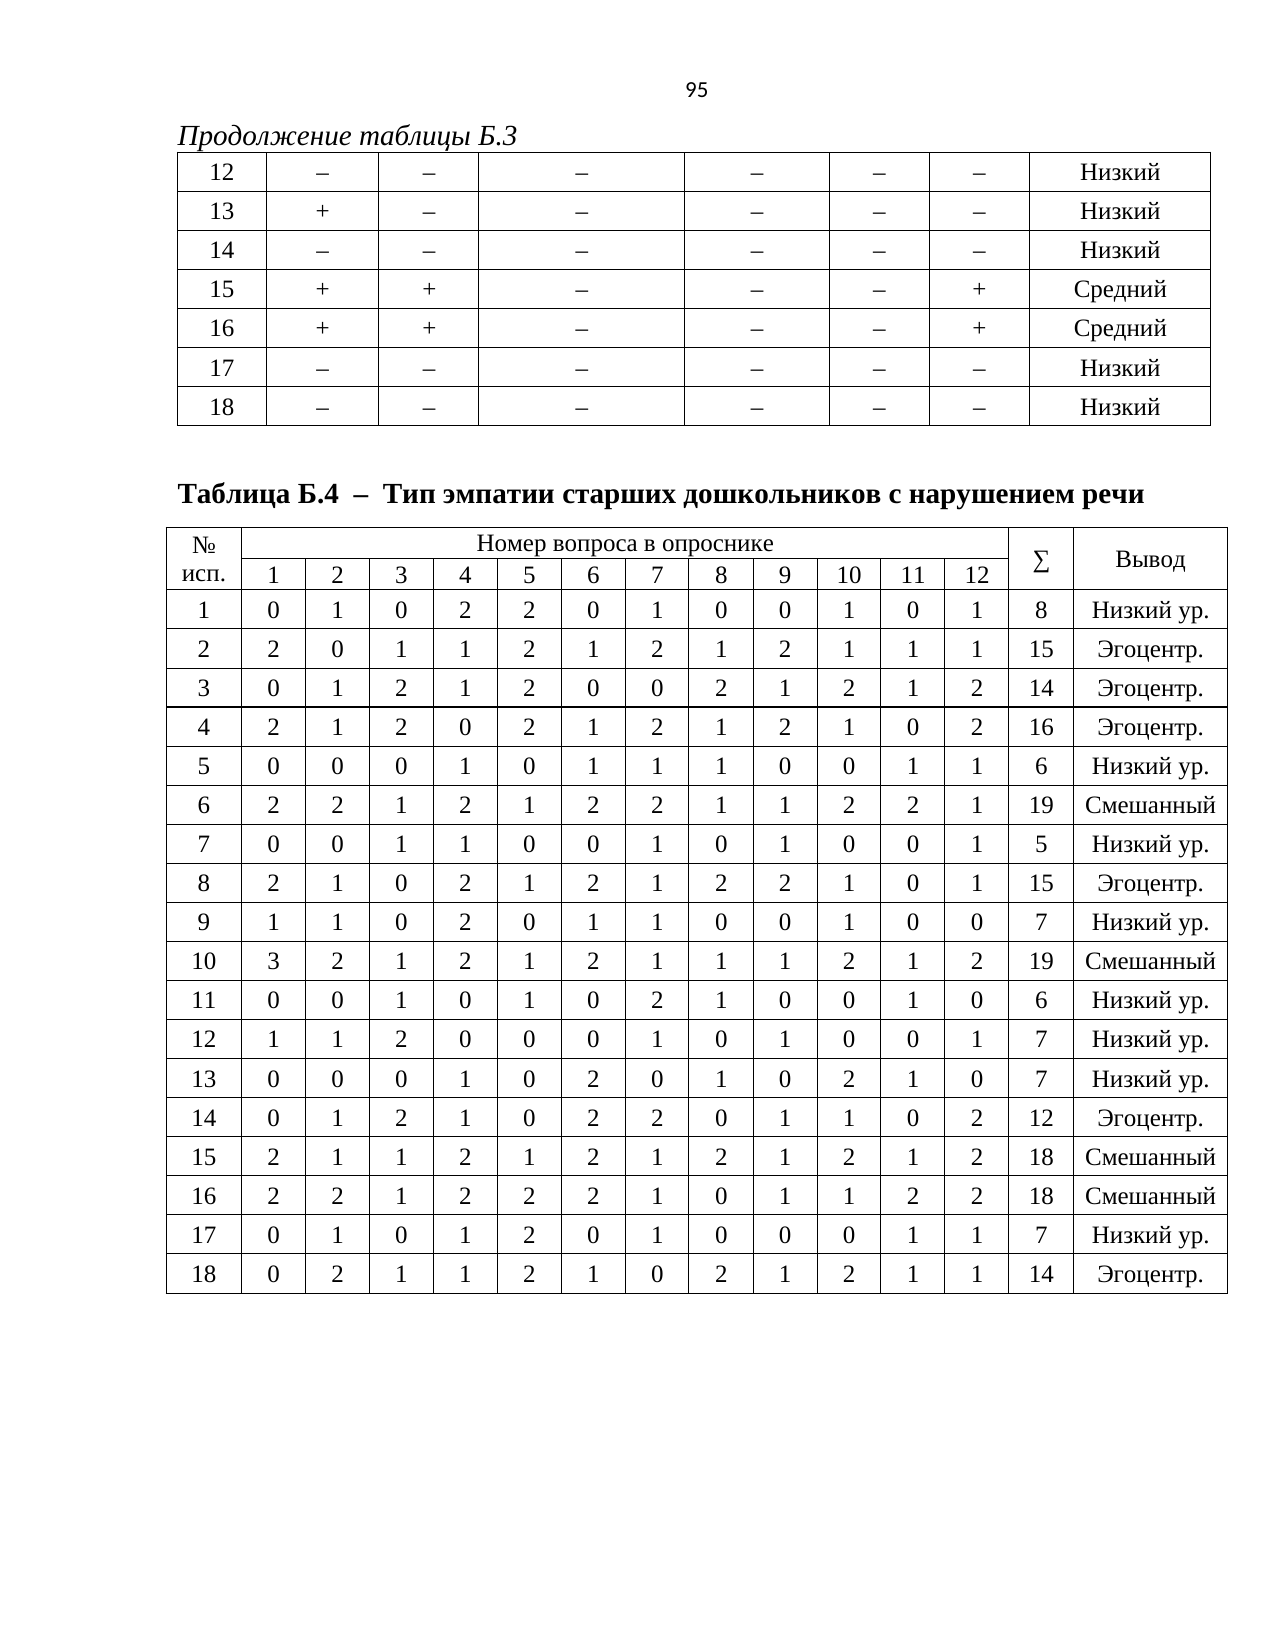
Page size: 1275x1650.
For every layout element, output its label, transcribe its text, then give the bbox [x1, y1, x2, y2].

table_cell 17 [178, 348, 266, 386]
table_cell 1 [689, 747, 753, 784]
table_header – [930, 153, 1029, 191]
table_cell 0 [306, 981, 369, 1019]
table_cell 1 [562, 747, 625, 784]
table_cell 0 [242, 590, 305, 628]
table_cell 9 [167, 903, 241, 941]
table_cell 6 [562, 559, 625, 589]
table_cell 2 [818, 669, 880, 706]
table_cell 2 [818, 1254, 880, 1292]
table_cell 2 [562, 864, 625, 902]
table_cell Низкий ур. [1074, 981, 1227, 1019]
table_cell 1 [306, 1137, 369, 1175]
table_cell 1 [562, 708, 625, 746]
table_cell 2 [562, 1137, 625, 1175]
table_cell 0 [562, 825, 625, 863]
table_cell 1 [945, 1254, 1008, 1292]
table_cell 1 [370, 786, 433, 824]
table_cell 1 [945, 747, 1008, 784]
table_cell 1 [881, 1059, 944, 1097]
table_cell 3 [370, 559, 433, 589]
table_cell 15 [178, 270, 266, 308]
table_cell 0 [242, 1254, 305, 1292]
table_cell 1 [370, 981, 433, 1019]
table_cell Средний [1030, 309, 1210, 347]
table_cell 0 [754, 590, 817, 628]
table_cell 2 [945, 708, 1008, 746]
table_cell 2 [945, 1176, 1008, 1214]
table_cell 2 [562, 1059, 625, 1097]
table_cell 1 [689, 981, 753, 1019]
table_cell 1 [370, 1176, 433, 1214]
table_cell 11 [881, 559, 944, 589]
table_cell 18 [167, 1254, 241, 1292]
table_cell 0 [562, 590, 625, 628]
table_cell 1 [754, 1176, 817, 1214]
table_cell 0 [242, 669, 305, 706]
table_cell 1 [626, 825, 688, 863]
table_cell 0 [242, 1098, 305, 1136]
table_cell 1 [626, 1020, 688, 1058]
table_cell 1 [881, 669, 944, 706]
table_cell Низкий ур. [1074, 903, 1227, 941]
table_cell 16 [1009, 708, 1073, 746]
table_cell 1 [945, 590, 1008, 628]
table_cell 0 [242, 981, 305, 1019]
table_cell 2 [689, 1137, 753, 1175]
table_cell 3 [242, 942, 305, 980]
table_cell 2 [242, 1137, 305, 1175]
table_cell 1 [434, 825, 497, 863]
table_cell 2 [498, 1254, 561, 1292]
table_cell 2 [562, 1098, 625, 1136]
table_cell 1 [306, 1098, 369, 1136]
table_cell 2 [434, 786, 497, 824]
table_cell 0 [498, 1020, 561, 1058]
table_cell 0 [306, 1059, 369, 1097]
table_cell 1 [370, 1254, 433, 1292]
table_cell 2 [370, 708, 433, 746]
table_cell 0 [498, 1059, 561, 1097]
table_cell 0 [242, 1215, 305, 1253]
table_cell Низкий ур. [1074, 590, 1227, 628]
table_cell Низкий [1030, 387, 1210, 425]
table_cell 0 [242, 747, 305, 784]
table_cell 6 [1009, 981, 1073, 1019]
table_cell 2 [242, 629, 305, 667]
table_cell 2 [167, 629, 241, 667]
table_cell 0 [945, 1059, 1008, 1097]
table_cell Смешанный [1074, 786, 1227, 824]
table_cell 1 [818, 629, 880, 667]
table_cell 15 [167, 1137, 241, 1175]
table_cell Смешанный [1074, 942, 1227, 980]
table_cell 0 [881, 825, 944, 863]
table_cell 1 [881, 942, 944, 980]
table_cell 0 [370, 1059, 433, 1097]
table_cell 0 [881, 903, 944, 941]
table_cell 11 [167, 981, 241, 1019]
table_cell 8 [689, 559, 753, 589]
table_header Вывод [1074, 528, 1227, 589]
table_cell 0 [818, 825, 880, 863]
table_cell 9 [754, 559, 817, 589]
table_cell 1 [754, 825, 817, 863]
table_cell 2 [306, 559, 369, 589]
table_cell 2 [498, 708, 561, 746]
table_header Номер вопроса в опроснике [242, 528, 1008, 558]
table_cell 2 [945, 1098, 1008, 1136]
table_cell 19 [1009, 942, 1073, 980]
table_cell 1 [562, 629, 625, 667]
table_cell 1 [626, 1137, 688, 1175]
table_cell – [830, 192, 929, 230]
table_cell 2 [626, 981, 688, 1019]
table_cell 2 [818, 786, 880, 824]
table_cell 2 [881, 1176, 944, 1214]
table_cell – [930, 192, 1029, 230]
table_cell 4 [167, 708, 241, 746]
table_cell 1 [562, 903, 625, 941]
table_cell 0 [626, 669, 688, 706]
table_cell 13 [178, 192, 266, 230]
table_cell 0 [562, 669, 625, 706]
table_cell 2 [945, 669, 1008, 706]
table_header № исп. [167, 528, 241, 589]
table_cell 0 [498, 1098, 561, 1136]
table_cell 4 [434, 559, 497, 589]
table_cell 2 [370, 669, 433, 706]
table_cell 0 [306, 825, 369, 863]
table_cell 0 [818, 981, 880, 1019]
table_cell 0 [562, 1215, 625, 1253]
table_cell 1 [498, 864, 561, 902]
table_cell 1 [306, 590, 369, 628]
table_cell – [479, 270, 684, 308]
table_cell 2 [689, 669, 753, 706]
table_cell – [379, 231, 478, 269]
table_cell 6 [1009, 747, 1073, 784]
table_cell 2 [689, 1254, 753, 1292]
table_cell 2 [818, 1059, 880, 1097]
table_cell 2 [818, 1137, 880, 1175]
table_cell 1 [881, 747, 944, 784]
table_cell 0 [626, 1059, 688, 1097]
table_cell Эгоцентр. [1074, 1254, 1227, 1292]
table_cell Смешанный [1074, 1176, 1227, 1214]
table_cell + [930, 309, 1029, 347]
table_cell 2 [562, 1176, 625, 1214]
table_cell Низкий [1030, 192, 1210, 230]
table_cell 2 [562, 942, 625, 980]
table_cell + [267, 192, 378, 230]
table_header – [267, 153, 378, 191]
table_cell 1 [242, 559, 305, 589]
table_cell 0 [562, 1020, 625, 1058]
table_cell 1 [754, 786, 817, 824]
table_cell 1 [945, 629, 1008, 667]
table_cell 0 [562, 981, 625, 1019]
table_cell 13 [167, 1059, 241, 1097]
table_cell – [685, 309, 829, 347]
table_cell 0 [945, 981, 1008, 1019]
table_cell Эгоцентр. [1074, 669, 1227, 706]
table_cell 0 [881, 1020, 944, 1058]
table_cell 1 [945, 1215, 1008, 1253]
table_cell + [267, 309, 378, 347]
table_cell – [685, 270, 829, 308]
table_cell 2 [306, 786, 369, 824]
table_cell 7 [1009, 1020, 1073, 1058]
table_cell 0 [754, 747, 817, 784]
text Продолжение таблицы Б.3 [177, 118, 1216, 152]
table_cell 1 [370, 942, 433, 980]
table_cell 12 [945, 559, 1008, 589]
table_cell 0 [689, 825, 753, 863]
table_cell 2 [754, 629, 817, 667]
table_cell 0 [881, 864, 944, 902]
table_cell Низкий [1030, 231, 1210, 269]
table_cell 2 [434, 1176, 497, 1214]
table_cell Смешанный [1074, 1137, 1227, 1175]
table_cell 8 [167, 864, 241, 902]
table_cell 14 [178, 231, 266, 269]
table_cell 2 [434, 864, 497, 902]
table_cell 1 [434, 747, 497, 784]
table_cell 1 [370, 1137, 433, 1175]
table_cell 1 [945, 825, 1008, 863]
table_cell 0 [370, 747, 433, 784]
table_cell 1 [370, 825, 433, 863]
table_cell 2 [626, 786, 688, 824]
table_cell 1 [434, 629, 497, 667]
table_cell 7 [1009, 1059, 1073, 1097]
table_cell 3 [167, 669, 241, 706]
table_cell – [830, 348, 929, 386]
table_cell 5 [498, 559, 561, 589]
table_cell – [479, 348, 684, 386]
table_cell 1 [818, 708, 880, 746]
table_cell 1 [754, 669, 817, 706]
table_cell 2 [434, 590, 497, 628]
table_header – [685, 153, 829, 191]
table_cell 0 [370, 903, 433, 941]
table_cell – [379, 348, 478, 386]
table_cell 1 [306, 1215, 369, 1253]
table_cell + [379, 270, 478, 308]
table_header Низкий [1030, 153, 1210, 191]
table_cell 1 [626, 747, 688, 784]
table_cell 0 [881, 1098, 944, 1136]
table_cell 2 [754, 864, 817, 902]
table_cell Эгоцентр. [1074, 864, 1227, 902]
table_cell 0 [306, 629, 369, 667]
table_cell 0 [242, 1059, 305, 1097]
table_cell 8 [1009, 590, 1073, 628]
table_cell 1 [945, 1020, 1008, 1058]
table_cell 1 [434, 1059, 497, 1097]
table_cell 7 [1009, 1215, 1073, 1253]
table_cell 1 [754, 1098, 817, 1136]
table_cell 16 [178, 309, 266, 347]
table_header – [379, 153, 478, 191]
table_cell 2 [562, 786, 625, 824]
table_cell – [930, 348, 1029, 386]
table_cell Эгоцентр. [1074, 708, 1227, 746]
table_cell 1 [626, 1176, 688, 1214]
table_cell 1 [306, 864, 369, 902]
table_cell 1 [626, 590, 688, 628]
table_cell 1 [689, 708, 753, 746]
table_cell + [379, 309, 478, 347]
table_cell 0 [434, 708, 497, 746]
table_cell 1 [626, 903, 688, 941]
table_cell 2 [881, 786, 944, 824]
table_cell 14 [167, 1098, 241, 1136]
table_cell Эгоцентр. [1074, 1098, 1227, 1136]
table_cell 0 [945, 903, 1008, 941]
table_header – [479, 153, 684, 191]
table_cell 2 [370, 1020, 433, 1058]
table_cell 1 [306, 669, 369, 706]
table_cell 1 [306, 903, 369, 941]
table_cell – [479, 387, 684, 425]
table_cell 2 [754, 708, 817, 746]
table_cell 1 [306, 708, 369, 746]
table_cell Средний [1030, 270, 1210, 308]
table_cell 17 [167, 1215, 241, 1253]
table_cell – [379, 192, 478, 230]
table_cell 1 [562, 1254, 625, 1292]
table_cell 0 [498, 825, 561, 863]
table_cell 1 [498, 942, 561, 980]
table_cell 0 [689, 1020, 753, 1058]
table_cell 2 [498, 629, 561, 667]
table_cell – [267, 348, 378, 386]
table_cell 1 [306, 1020, 369, 1058]
table_cell 0 [370, 590, 433, 628]
table_cell 2 [306, 1176, 369, 1214]
table_cell + [267, 270, 378, 308]
table_cell 15 [1009, 629, 1073, 667]
table_cell 0 [434, 1020, 497, 1058]
table_cell 2 [626, 708, 688, 746]
table_cell 0 [818, 1020, 880, 1058]
table_cell 2 [498, 1176, 561, 1214]
table_cell 2 [498, 1215, 561, 1253]
table_cell – [379, 387, 478, 425]
table_cell – [830, 309, 929, 347]
table_cell 7 [626, 559, 688, 589]
table_cell Низкий [1030, 348, 1210, 386]
table_cell 1 [242, 1020, 305, 1058]
table_cell 1 [498, 786, 561, 824]
table_cell 2 [689, 864, 753, 902]
table_cell + [930, 270, 1029, 308]
text Таблица Б.4 – Тип эмпатии старших дошкольников с нарушением речи [562, 476, 1216, 510]
table_cell 2 [370, 1098, 433, 1136]
table_cell 2 [945, 1137, 1008, 1175]
table_cell 2 [242, 786, 305, 824]
table_cell – [267, 387, 378, 425]
table_cell 0 [370, 1215, 433, 1253]
table_cell – [479, 309, 684, 347]
table_header – [830, 153, 929, 191]
table_cell 0 [754, 1059, 817, 1097]
table_cell 1 [881, 981, 944, 1019]
table_cell – [830, 387, 929, 425]
table_cell 0 [689, 903, 753, 941]
table_cell 1 [754, 1020, 817, 1058]
table_cell 0 [498, 747, 561, 784]
table_cell 14 [1009, 669, 1073, 706]
table_cell 1 [945, 864, 1008, 902]
table_cell 1 [945, 786, 1008, 824]
table_cell 1 [689, 1059, 753, 1097]
table_cell 15 [1009, 864, 1073, 902]
table_cell 0 [818, 747, 880, 784]
table_cell 1 [370, 629, 433, 667]
table_cell Низкий ур. [1074, 1020, 1227, 1058]
table_cell 0 [689, 1098, 753, 1136]
table_cell 0 [434, 981, 497, 1019]
table_cell 1 [881, 629, 944, 667]
table_cell 1 [754, 942, 817, 980]
table_cell 0 [689, 590, 753, 628]
table_cell 5 [1009, 825, 1073, 863]
table_cell 1 [818, 1176, 880, 1214]
table_cell 1 [689, 942, 753, 980]
table_cell 0 [689, 1215, 753, 1253]
table_cell 1 [498, 981, 561, 1019]
table_cell – [930, 387, 1029, 425]
table_cell 2 [945, 942, 1008, 980]
table_cell 0 [626, 1254, 688, 1292]
table_cell 1 [689, 786, 753, 824]
table_cell 1 [626, 1215, 688, 1253]
table_cell 19 [1009, 786, 1073, 824]
table_cell 7 [1009, 903, 1073, 941]
table_cell 2 [626, 1098, 688, 1136]
table_cell 1 [242, 903, 305, 941]
table_cell Низкий ур. [1074, 747, 1227, 784]
table_cell 2 [242, 864, 305, 902]
table_cell 7 [167, 825, 241, 863]
table_header ∑ [1009, 528, 1073, 589]
table_cell 1 [434, 669, 497, 706]
table_cell 1 [818, 590, 880, 628]
table_cell 12 [1009, 1098, 1073, 1136]
table_cell 2 [498, 669, 561, 706]
table_cell 1 [818, 903, 880, 941]
table_cell 2 [626, 629, 688, 667]
table_cell 1 [626, 942, 688, 980]
table_cell 14 [1009, 1254, 1073, 1292]
table_cell 0 [498, 903, 561, 941]
table_cell – [267, 231, 378, 269]
table_cell 1 [881, 1254, 944, 1292]
table_cell 2 [434, 942, 497, 980]
table_cell 0 [818, 1215, 880, 1253]
table_cell 18 [1009, 1137, 1073, 1175]
table_cell – [479, 231, 684, 269]
table_cell Низкий ур. [1074, 825, 1227, 863]
table_cell 1 [498, 1137, 561, 1175]
table_cell 0 [242, 825, 305, 863]
table_cell 1 [881, 1215, 944, 1253]
table_cell 1 [754, 1254, 817, 1292]
table_header 12 [178, 153, 266, 191]
table_cell 1 [754, 1137, 817, 1175]
table_cell Эгоцентр. [1074, 629, 1227, 667]
table_cell 1 [881, 1137, 944, 1175]
table_cell 18 [178, 387, 266, 425]
table_cell 2 [434, 903, 497, 941]
table_cell 0 [754, 981, 817, 1019]
table_cell Низкий ур. [1074, 1215, 1227, 1253]
table_cell – [685, 348, 829, 386]
table_cell 0 [306, 747, 369, 784]
table_cell 1 [434, 1098, 497, 1136]
table_cell 2 [242, 1176, 305, 1214]
table_cell 2 [434, 1137, 497, 1175]
table_cell 1 [818, 1098, 880, 1136]
table_cell 2 [242, 708, 305, 746]
table_cell 0 [881, 590, 944, 628]
table_cell 0 [754, 903, 817, 941]
table_cell 1 [818, 864, 880, 902]
table_cell 1 [434, 1254, 497, 1292]
table_cell 0 [689, 1176, 753, 1214]
table_cell 0 [754, 1215, 817, 1253]
table_cell 2 [306, 942, 369, 980]
table_cell 5 [167, 747, 241, 784]
table_cell 18 [1009, 1176, 1073, 1214]
table_cell 10 [818, 559, 880, 589]
table_cell 1 [167, 590, 241, 628]
table_cell – [685, 387, 829, 425]
table_cell 16 [167, 1176, 241, 1214]
table_cell – [830, 231, 929, 269]
table_cell – [685, 192, 829, 230]
table_cell 0 [370, 864, 433, 902]
table_cell 1 [434, 1215, 497, 1253]
table_cell 6 [167, 786, 241, 824]
table_cell – [479, 192, 684, 230]
table_cell 12 [167, 1020, 241, 1058]
table_cell 1 [626, 864, 688, 902]
table_cell 10 [167, 942, 241, 980]
table_cell – [685, 231, 829, 269]
table_cell Низкий ур. [1074, 1059, 1227, 1097]
table_cell – [930, 231, 1029, 269]
table_cell 1 [689, 629, 753, 667]
table_cell 2 [498, 590, 561, 628]
table_cell – [830, 270, 929, 308]
table_cell 2 [306, 1254, 369, 1292]
table_cell 0 [881, 708, 944, 746]
table_cell 2 [818, 942, 880, 980]
